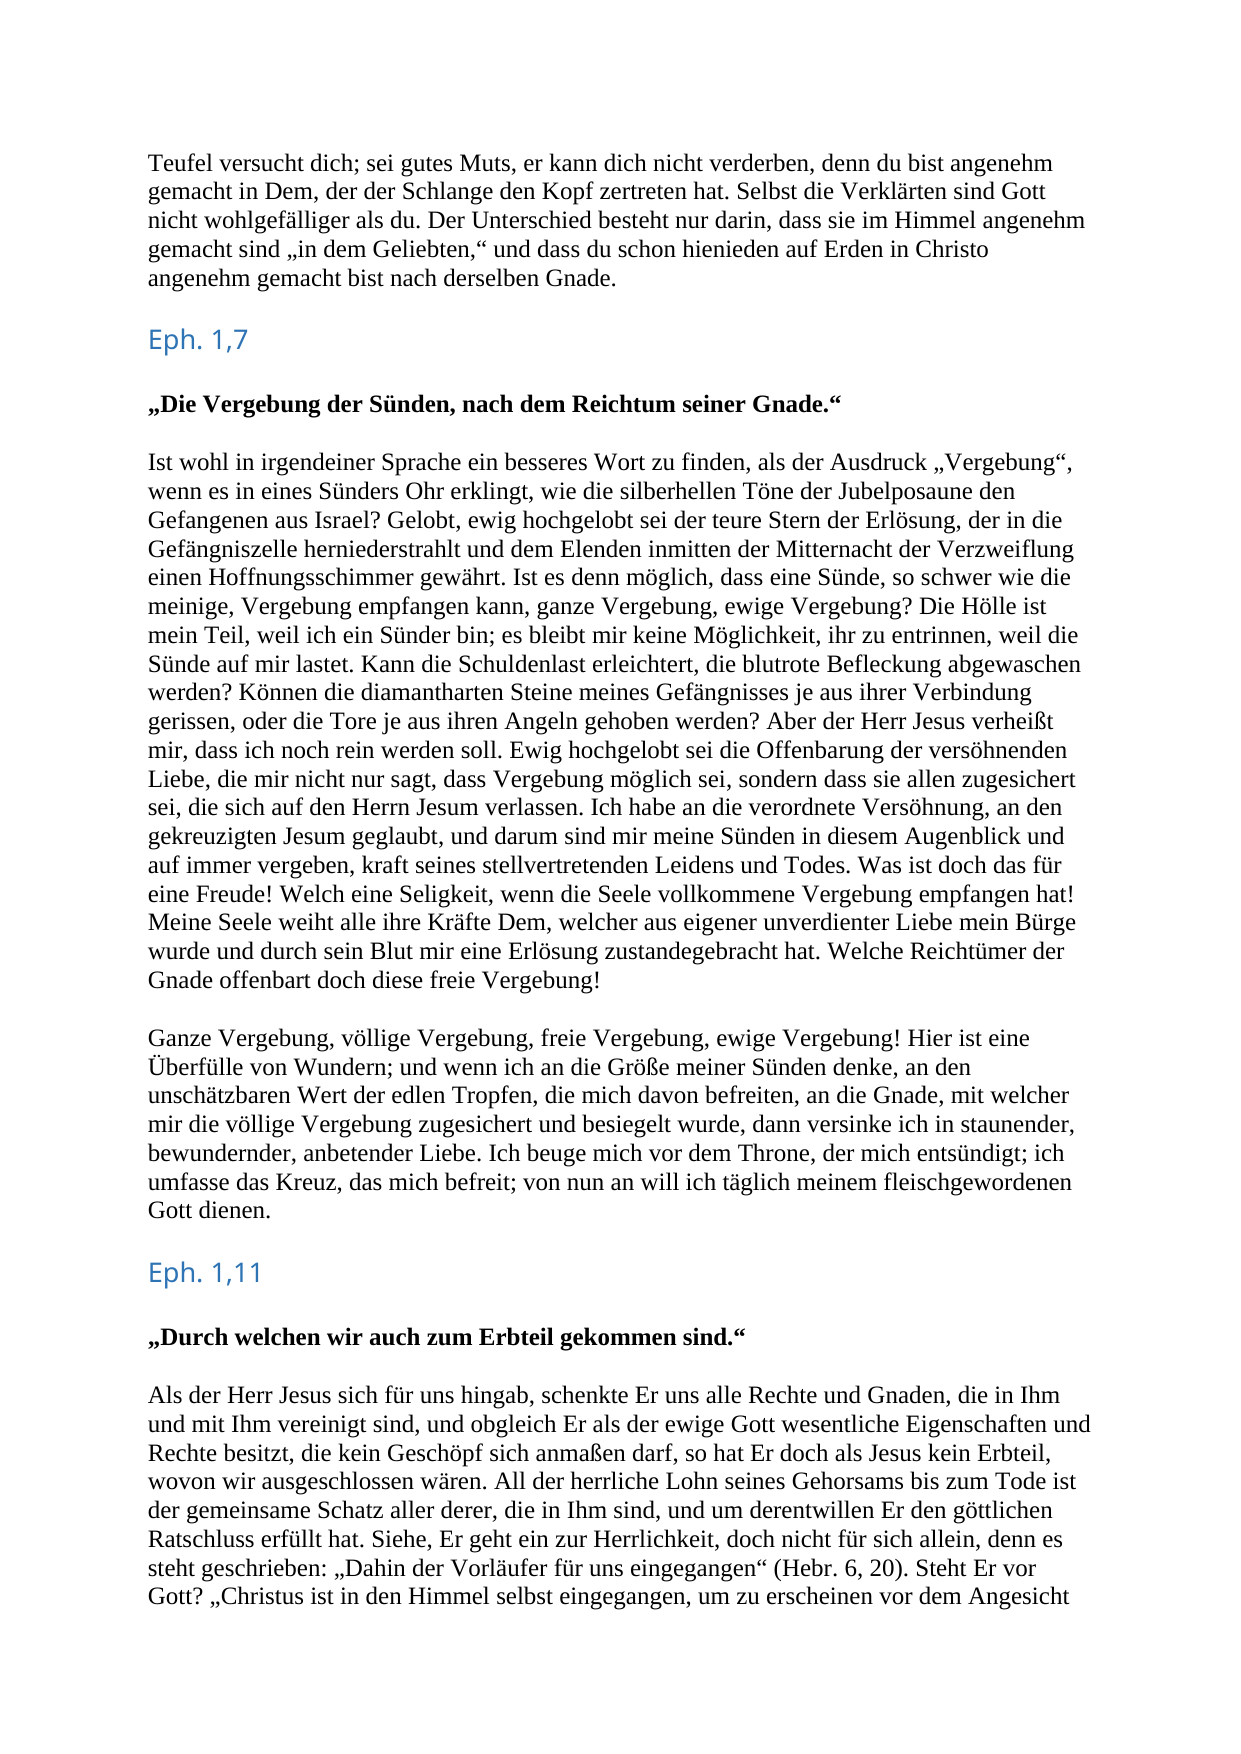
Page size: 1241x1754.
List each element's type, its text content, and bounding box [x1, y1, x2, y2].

text Ganze Vergebung, völlige Vergebung, freie Vergebung, ewige Vergebung! Hier ist eine Überfülle von Wundern; und wenn ich an die Größe meiner Sünden denke, an den unschätzbaren Wert der edlen Tropfen, die mich davon befreiten, an die Gnade, mit welcher mir die völlige Vergebung zugesichert und besiegelt wurde, dann versinke ich in staunender, bewundernder, anbetender Liebe. Ich beuge mich vor dem Throne, der mich entsündigt; ich umfasse das Kreuz, das mich befreit; von nun an will ich täglich meinem fleischgewordenen Gott dienen. [148, 1023, 1093, 1224]
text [148, 148, 1093, 291]
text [148, 1380, 1093, 1610]
text „Durch welchen wir auch zum Erbteil gekommen sind.“ [148, 1322, 1093, 1351]
text Ist wohl in irgendeiner Sprache ein besseres Wort zu finden, als der Ausdruck „Vergebung“, wenn es in eines Sünders Ohr erklingt, wie die silberhellen Töne der Jubelposaune den Gefangenen aus Israel? Gelobt, ewig hochgelobt sei der teure Stern der Erlösung, der in die Gefängniszelle herniederstrahlt und dem Elenden inmitten der Mitternacht der Verzweiflung einen Hoffnungsschimmer gewährt. Ist es denn möglich, dass eine Sünde, so schwer wie die meinige, Vergebung empfangen kann, ganze Vergebung, ewige Vergebung? Die Hölle ist mein Teil, weil ich ein Sünder bin; es bleibt mir keine Möglichkeit, ihr zu entrinnen, weil die Sünde auf mir lastet. Kann die Schuldenlast erleichtert, die blutrote Befleckung abgewaschen werden? Können die diamantharten Steine meines Gefängnisses je aus ihrer Verbindung gerissen, oder die Tore je aus ihren Angeln gehoben werden? Aber der Herr Jesus verheißt mir, dass ich noch rein werden soll. Ewig hochgelobt sei die Offenbarung der versöhnenden Liebe, die mir nicht nur sagt, dass Vergebung möglich sei, sondern dass sie allen zugesichert sei, die sich auf den Herrn Jesum verlassen. Ich habe an die verordnete Versöhnung, an den gekreuzigten Jesum geglaubt, und darum sind mir meine Sünden in diesem Augenblick und auf immer vergeben, kraft seines stellvertretenden Leidens und Todes. Was ist doch das für eine Freude! Welch eine Seligkeit, wenn die Seele vollkommene Vergebung empfangen hat! Meine Seele weiht alle ihre Kräfte Dem, welcher aus eigener unverdienter Liebe mein Bürge wurde und durch sein Blut mir eine Erlösung zustandegebracht hat. Welche Reichtümer der Gnade offenbart doch diese freie Vergebung! [148, 447, 1093, 994]
subtitle Eph. 1,11 [148, 1253, 1093, 1290]
text „Die Vergebung der Sünden, nach dem Reichtum seiner Gnade.“ [148, 389, 1093, 418]
subtitle Eph. 1,7 [148, 321, 1093, 357]
